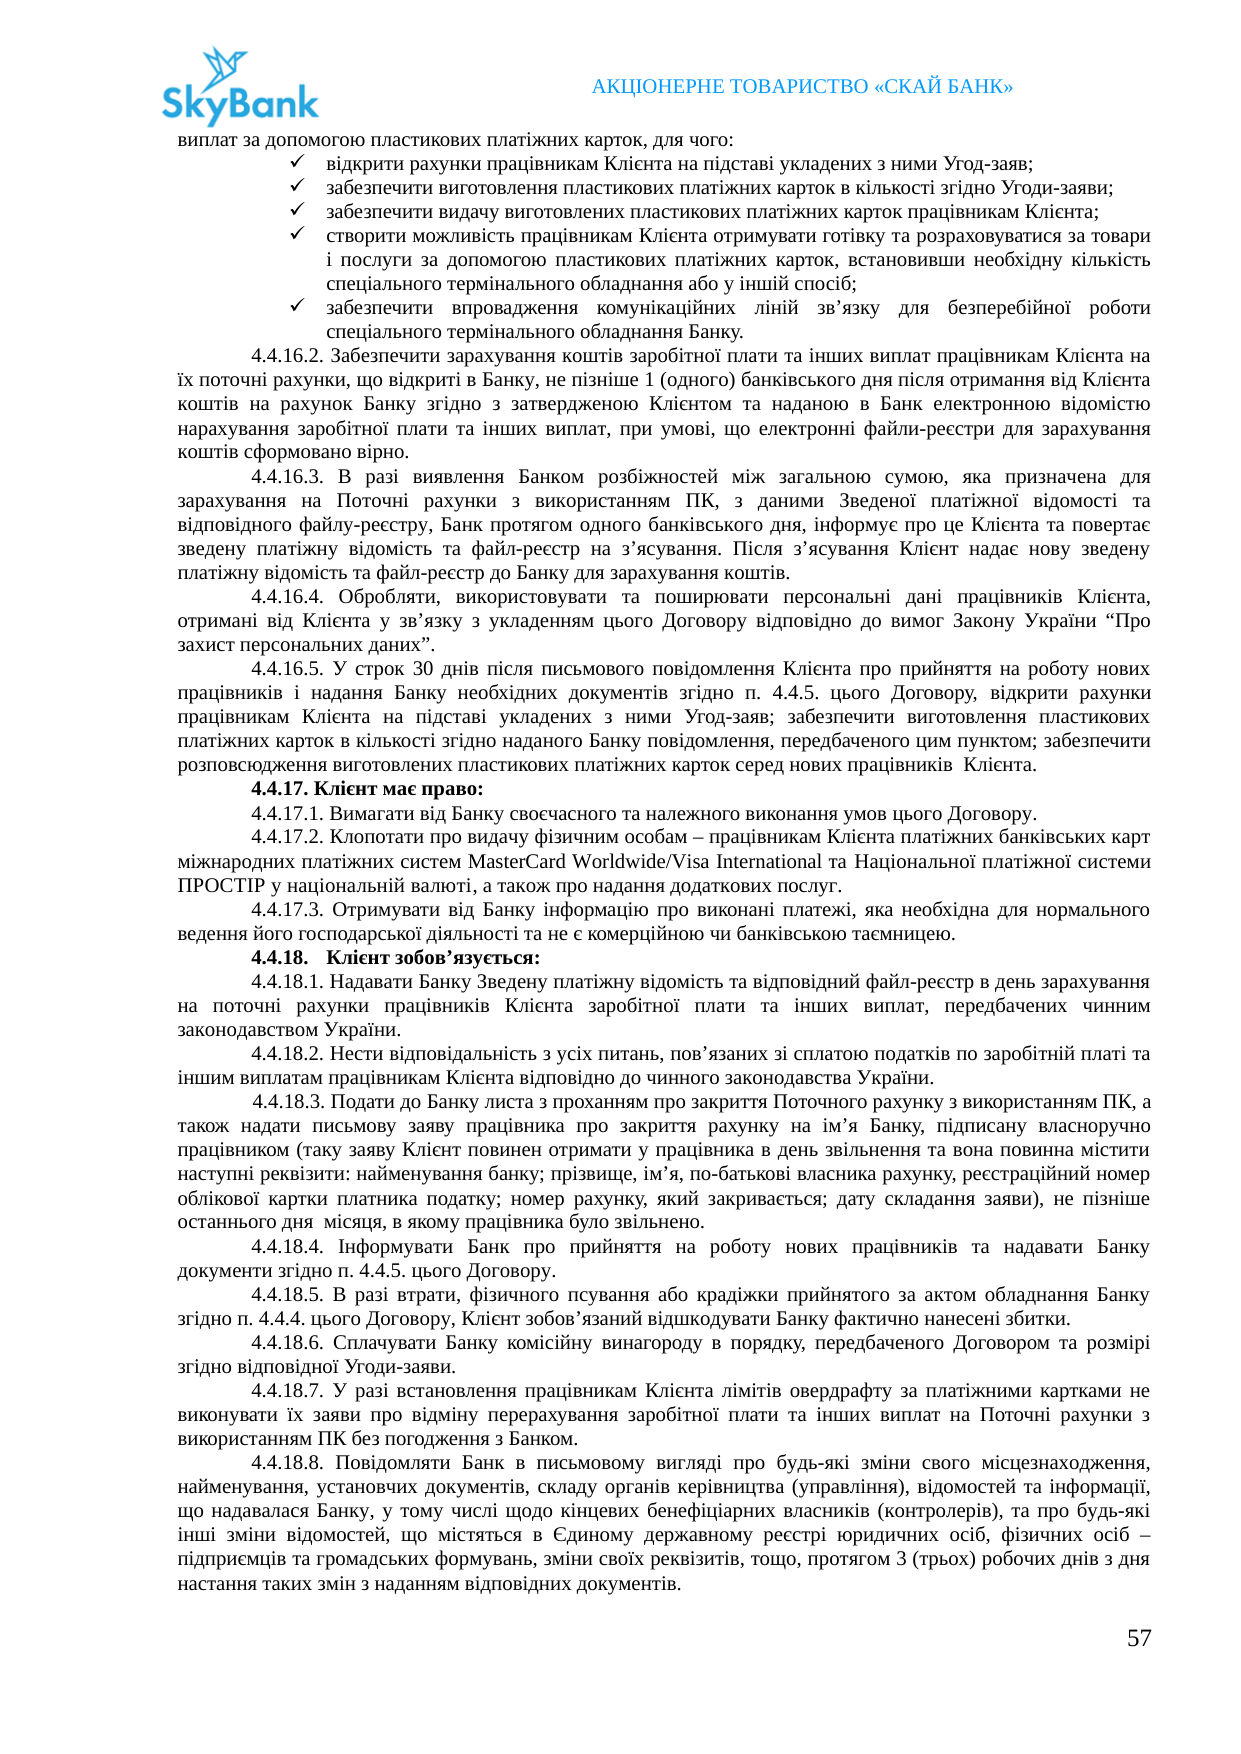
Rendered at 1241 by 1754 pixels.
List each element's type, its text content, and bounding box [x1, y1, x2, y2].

text 4.4.18.5. В разі втрати, фізичного псування або крадіжки прийнятого за актом обладнання Банку згідно п. 4.4.4. цього Договору, Клієнт зобов’язаний відшкодувати Банку фактично нанесені збитки. [177, 1282, 1152, 1330]
text 4.4.18.7. У разі встановлення працівникам Клієнта лімітів овердрафту за платіжними картками не виконувати їх заяви про відміну перерахування заробітної плати та інших виплат на Поточні рахунки з використанням ПК без погодження з Банком. [177, 1378, 1152, 1450]
list забезпечити впровадження комунікаційних ліній зв’язку для безперебійної роботи спеціального термінального обладнання Банку. [288, 295, 1152, 343]
text 4.4.16.3. В разі виявлення Банком розбіжностей між загальною сумою, яка призначена для зарахування на Поточні рахунки з використанням ПК, з даними Зведеної платіжної відомості та відповідного файлу-реєстру, Банк протягом одного банківського дня, інформує про це Клієнта та повертає зведену платіжну відомість та файл-реєстр на з’ясування. Після з’ясування Клієнт надає нову зведену платіжну відомість та файл-реєстр до Банку для зарахування коштів. [177, 463, 1152, 584]
list Клієнт зобов’язується: [251, 945, 1152, 969]
text 4.4.16.4. Обробляти, використовувати та поширювати персональні дані працівників Клієнта, отримані від Клієнта у зв’язку з укладенням цього Договору відповідно до вимог Закону України “Про захист персональних даних”. [177, 584, 1152, 656]
list 4.4.16.2. Забезпечити зарахування коштів заробітної плати та інших виплат працівникам Клієнта на їх поточні рахунки, що відкриті в Банку, не пізніше 1 (одного) банківського дня після отримання від Клієнта коштів на рахунок Банку згідно з затвердженою Клієнтом та наданою в Банк електронною відомістю нарахування заробітної плати та інших виплат, при умові, що електронні файли-реєстри для зарахування коштів сформовано вірно. [177, 343, 1152, 463]
picture [142, 35, 349, 140]
list відкрити рахунки працівникам Клієнта на підставі укладених з ними Угод-заяв; [288, 151, 1152, 175]
text 4.4.18.2. Нести відповідальність з усіх питань, пов’язаних зі сплатою податків по заробітній платі та іншим виплатам працівникам Клієнта відповідно до чинного законодавства України. [177, 1041, 1152, 1089]
list забезпечити виготовлення пластикових платіжних карток в кількості згідно Угоди-заяви; [288, 175, 1152, 199]
text 4.4.17.1. Вимагати від Банку своєчасного та належного виконання умов цього Договору. [177, 800, 1152, 824]
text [177, 127, 1152, 151]
text 4.4.18.6. Сплачувати Банку комісійну винагороду в порядку, передбаченого Договором та розмірі згідно відповідної Угоди-заяви. [177, 1330, 1152, 1378]
text 4.4.18.4. Інформувати Банк про прийняття на роботу нових працівників та надавати Банку документи згідно п. 4.4.5. цього Договору. [177, 1233, 1152, 1282]
list забезпечити видачу виготовлених пластикових платіжних карток працівникам Клієнта; [288, 199, 1152, 223]
text 4.4.17.2. Клопотати про видачу фізичним особам – працівникам Клієнта платіжних банківських карт міжнародних платіжних систем MasterCard Worldwide/Visa International та Національної платіжної системи ПРОСТІР у національній валюті, а також про надання додаткових послуг. [177, 824, 1152, 897]
text 4.4.17. Клієнт має право: [177, 776, 1152, 800]
text 4.4.17.3. Отримувати від Банку інформацію про виконані платежі, яка необхідна для нормального ведення його господарської діяльності та не є комерційною чи банківською таємницею. [177, 897, 1152, 945]
text 4.4.18.1. Надавати Банку Зведену платіжну відомість та відповідний файл-реєстр в день зарахування на поточні рахунки працівників Клієнта заробітної плати та інших виплат, передбачених чинним законодавством України. [177, 969, 1152, 1041]
text 4.4.18.3. Подати до Банку листа з проханням про закриття Поточного рахунку з використанням ПК, а також надати письмову заяву працівника про закриття рахунку на ім’я Банку, підписану власноручно працівником (таку заяву Клієнт повинен отримати у працівника в день звільнення та вона повинна містити наступні реквізити: найменування банку; прізвище, ім’я, по-батькові власника рахунку, реєстраційний номер облікової картки платника податку; номер рахунку, який закривається; дату складання заяви), не пізніше останнього дня місяця, в якому працівника було звільнено. [177, 1089, 1152, 1233]
list створити можливість працівникам Клієнта отримувати готівку та розраховуватися за товари і послуги за допомогою пластикових платіжних карток, встановивши необхідну кількість спеціального термінального обладнання або у іншій спосіб; [288, 223, 1152, 295]
text 4.4.18.8. Повідомляти Банк в письмовому вигляді про будь-які зміни свого місцезнаходження, найменування, установчих документів, складу органів керівництва (управління), відомостей та інформації, що надавалася Банку, у тому числі щодо кінцевих бенефіціарних власників (контролерів), та про будь-які інші зміни відомостей, що містяться в Єдиному державному реєстрі юридичних осіб, фізичних осіб – підприємців та громадських формувань, зміни своїх реквізитів, тощо, протягом 3 (трьох) робочих днів з дня настання таких змін з наданням відповідних документів. [177, 1450, 1152, 1594]
list 4.4.16.5. У строк 30 днів після письмового повідомлення Клієнта про прийняття на роботу нових працівників і надання Банку необхідних документів згідно п. 4.4.5. цього Договору, відкрити рахунки працівникам Клієнта на підставі укладених з ними Угод-заяв; забезпечити виготовлення пластикових платіжних карток в кількості згідно наданого Банку повідомлення, передбаченого цим пунктом; забезпечити розповсюдження виготовлених пластикових платіжних карток серед нових працівників Клієнта. [177, 656, 1152, 776]
